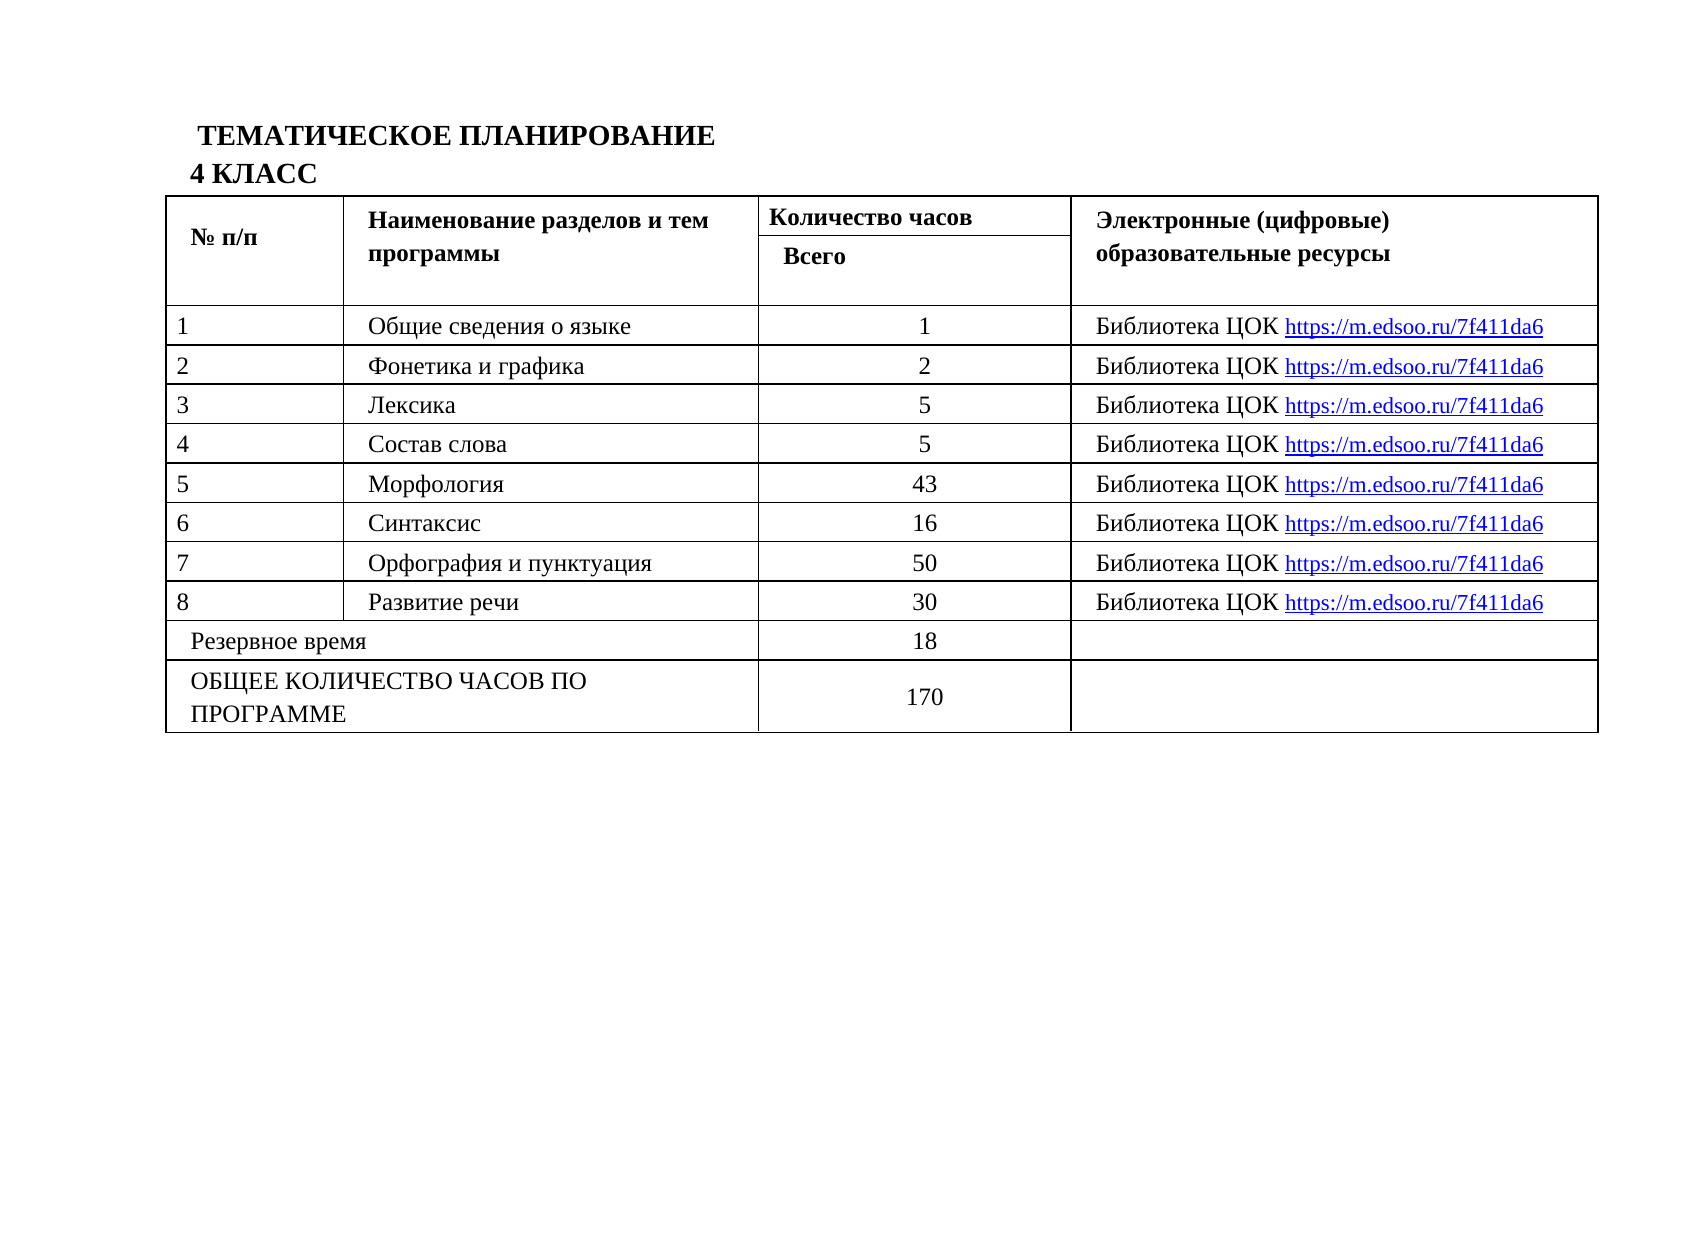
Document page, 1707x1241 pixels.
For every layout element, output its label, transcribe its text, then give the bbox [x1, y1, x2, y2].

table_cell 7 [167, 542, 343, 580]
table_cell 16 [759, 503, 1070, 541]
table_cell Библиотека ЦОК https://m.edsoo.ru/7f411da6 [1072, 503, 1597, 541]
table_cell 50 [759, 542, 1070, 580]
table_cell Орфография и пунктуация [344, 542, 758, 580]
table_cell Всего [759, 236, 1070, 304]
table_cell Общие сведения о языке [344, 306, 758, 344]
table_cell [1072, 621, 1597, 659]
table_header Наименование разделов и тем программы [344, 197, 758, 304]
table_cell Резервное время [167, 621, 758, 659]
table_cell Морфология [344, 464, 758, 501]
table_cell Библиотека ЦОК https://m.edsoo.ru/7f411da6 [1072, 346, 1597, 383]
table_cell Лексика [344, 385, 758, 423]
table_cell 8 [167, 582, 343, 619]
table_header № п/п [167, 197, 343, 304]
table_cell 18 [759, 621, 1070, 659]
table_cell Состав слова [344, 424, 758, 462]
table_cell Фонетика и графика [344, 346, 758, 383]
table_cell 3 [167, 385, 343, 423]
text 4 КЛАСС [190, 157, 1618, 190]
table_cell 5 [759, 424, 1070, 462]
table_cell 2 [167, 346, 343, 383]
table_cell ОБЩЕЕ КОЛИЧЕСТВО ЧАСОВ ПО ПРОГРАММЕ [167, 661, 758, 731]
table_cell Библиотека ЦОК https://m.edsoo.ru/7f411da6 [1072, 464, 1597, 501]
table_cell 1 [167, 306, 343, 344]
table_cell Библиотека ЦОК https://m.edsoo.ru/7f411da6 [1072, 424, 1597, 462]
table_cell 170 [759, 661, 1070, 731]
table_cell Синтаксис [344, 503, 758, 541]
table_cell 5 [759, 385, 1070, 423]
table_cell 1 [759, 306, 1070, 344]
table_cell Библиотека ЦОК https://m.edsoo.ru/7f411da6 [1072, 582, 1597, 619]
text ТЕМАТИЧЕСКОЕ ПЛАНИРОВАНИЕ [190, 118, 1618, 152]
table_cell 4 [167, 424, 343, 462]
table_header Количество часов [759, 197, 1070, 234]
table_cell 5 [167, 464, 343, 501]
table_cell [1072, 661, 1597, 731]
table_cell 43 [759, 464, 1070, 501]
table_cell Библиотека ЦОК https://m.edsoo.ru/7f411da6 [1072, 385, 1597, 423]
table_cell Развитие речи [344, 582, 758, 619]
table_header Электронные (цифровые) образовательные ресурсы [1072, 197, 1597, 304]
table_cell 2 [759, 346, 1070, 383]
table_cell Библиотека ЦОК https://m.edsoo.ru/7f411da6 [1072, 542, 1597, 580]
table_cell 6 [167, 503, 343, 541]
table_cell Библиотека ЦОК https://m.edsoo.ru/7f411da6 [1072, 306, 1597, 344]
table_cell 30 [759, 582, 1070, 619]
